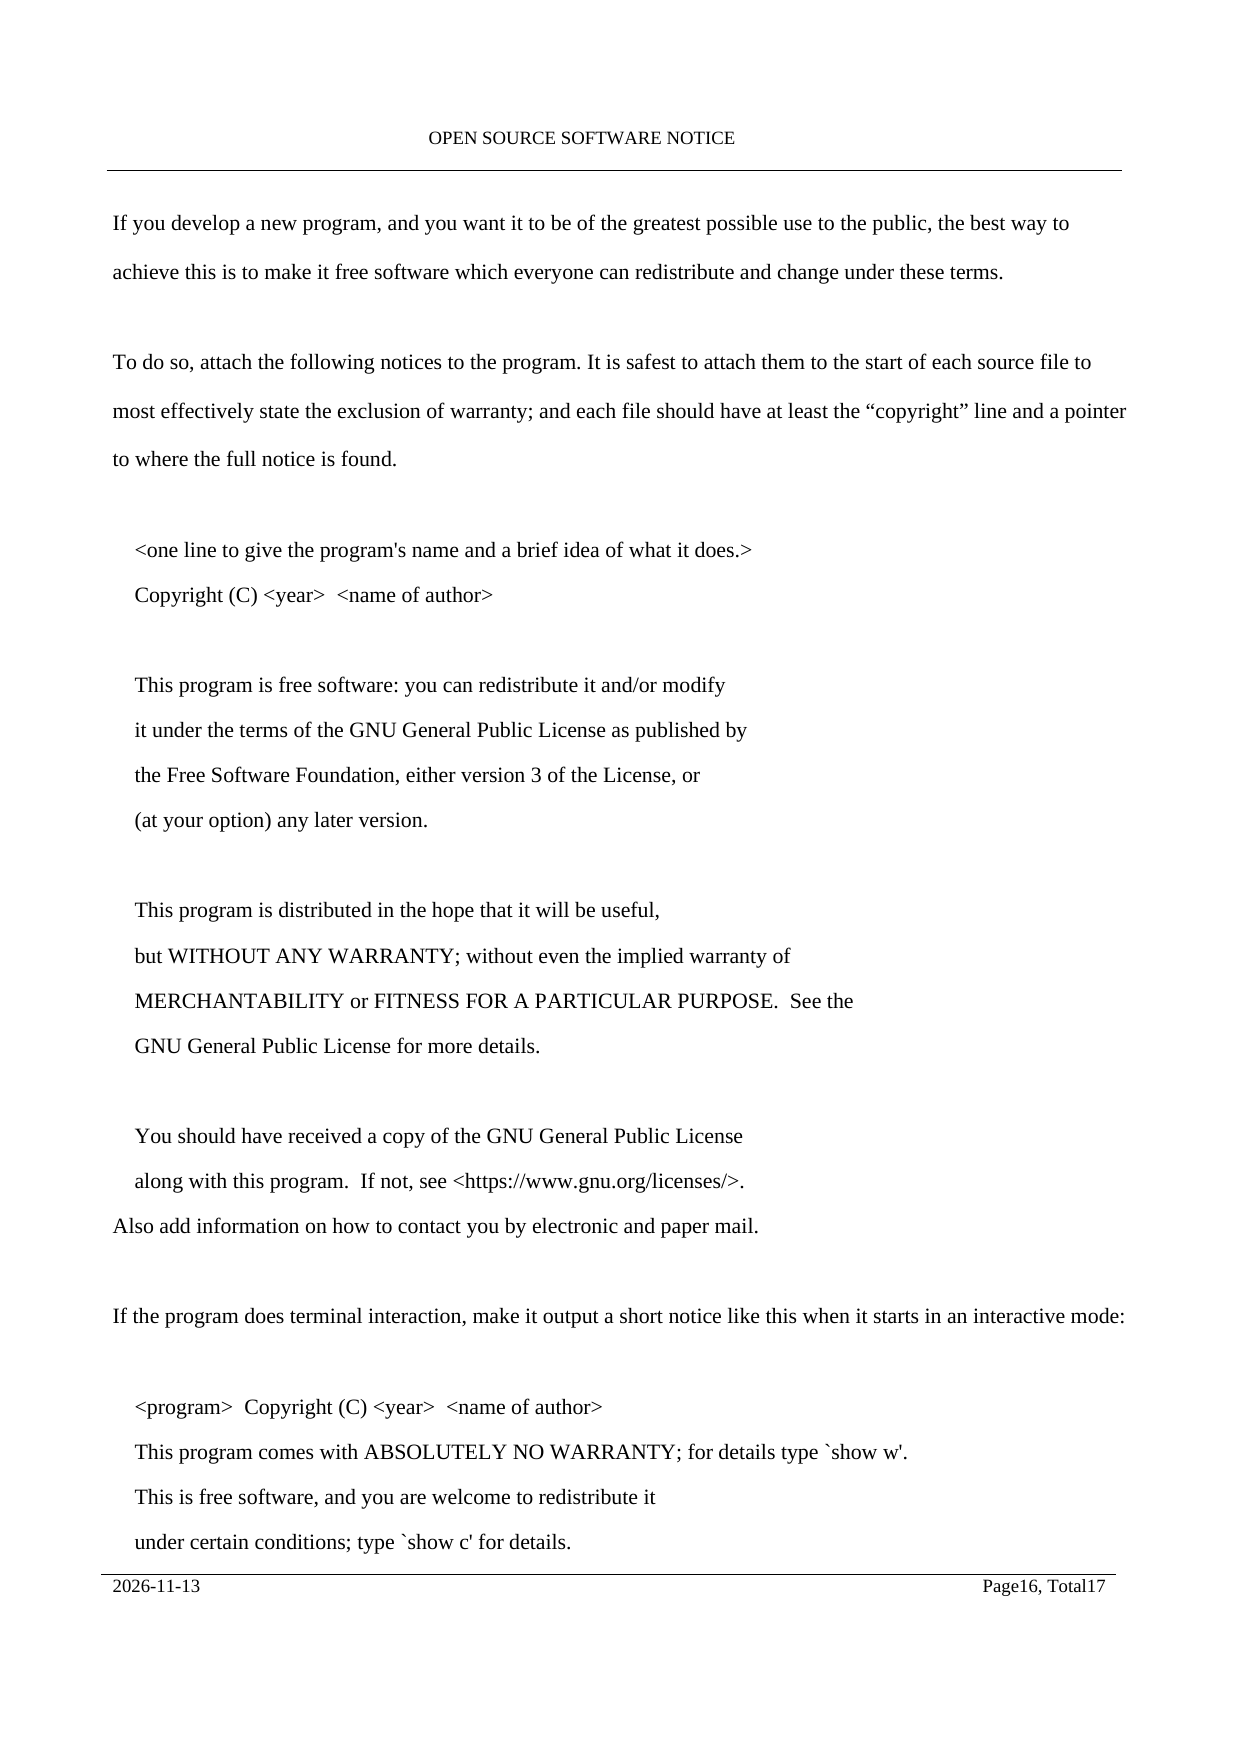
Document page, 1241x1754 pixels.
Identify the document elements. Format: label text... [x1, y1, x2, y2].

text You should have received a copy of the GNU General Public License [112, 1119, 1128, 1152]
text If the program does terminal interaction, make it output a short notice like this when it starts in an interactive mode: [112, 1300, 1128, 1332]
text (at your option) any later version. [112, 804, 1128, 836]
text along with this program. If not, see <https://www.gnu.org/licenses/>. [112, 1164, 1128, 1197]
text it under the terms of the GNU General Public License as published by [112, 713, 1128, 746]
text To do so, attach the following notices to the program. It is safest to attach them to the start of each source file to most effectively state the exclusion of warranty; and each file should have at least the “copyright” line and a pointer to where the full notice is found. [112, 345, 1128, 475]
text This program is free software: you can redistribute it and/or modify [112, 668, 1128, 701]
text Copyright (C) <year> <name of author> [112, 578, 1128, 611]
text Also add information on how to contact you by electronic and paper mail. [112, 1209, 1128, 1242]
text <program> Copyright (C) <year> <name of author> [112, 1390, 1128, 1422]
text GNU General Public License for more details. [112, 1029, 1128, 1062]
text under certain conditions; type `show c' for details. [112, 1525, 1128, 1558]
text but WITHOUT ANY WARRANTY; without even the implied warranty of [112, 939, 1128, 971]
text <one line to give the program's name and a brief idea of what it does.> [112, 533, 1128, 566]
text the Free Software Foundation, either version 3 of the License, or [112, 758, 1128, 791]
text This is free software, and you are welcome to redistribute it [112, 1480, 1128, 1513]
text If you develop a new program, and you want it to be of the greatest possible use to the public, the best way to achieve this is to make it free software which everyone can redistribute and change under these terms. [112, 206, 1128, 288]
text This program comes with ABSOLUTELY NO WARRANTY; for details type `show w'. [112, 1435, 1128, 1468]
text This program is distributed in the hope that it will be useful, [112, 894, 1128, 926]
text MERCHANTABILITY or FITNESS FOR A PARTICULAR PURPOSE. See the [112, 984, 1128, 1017]
